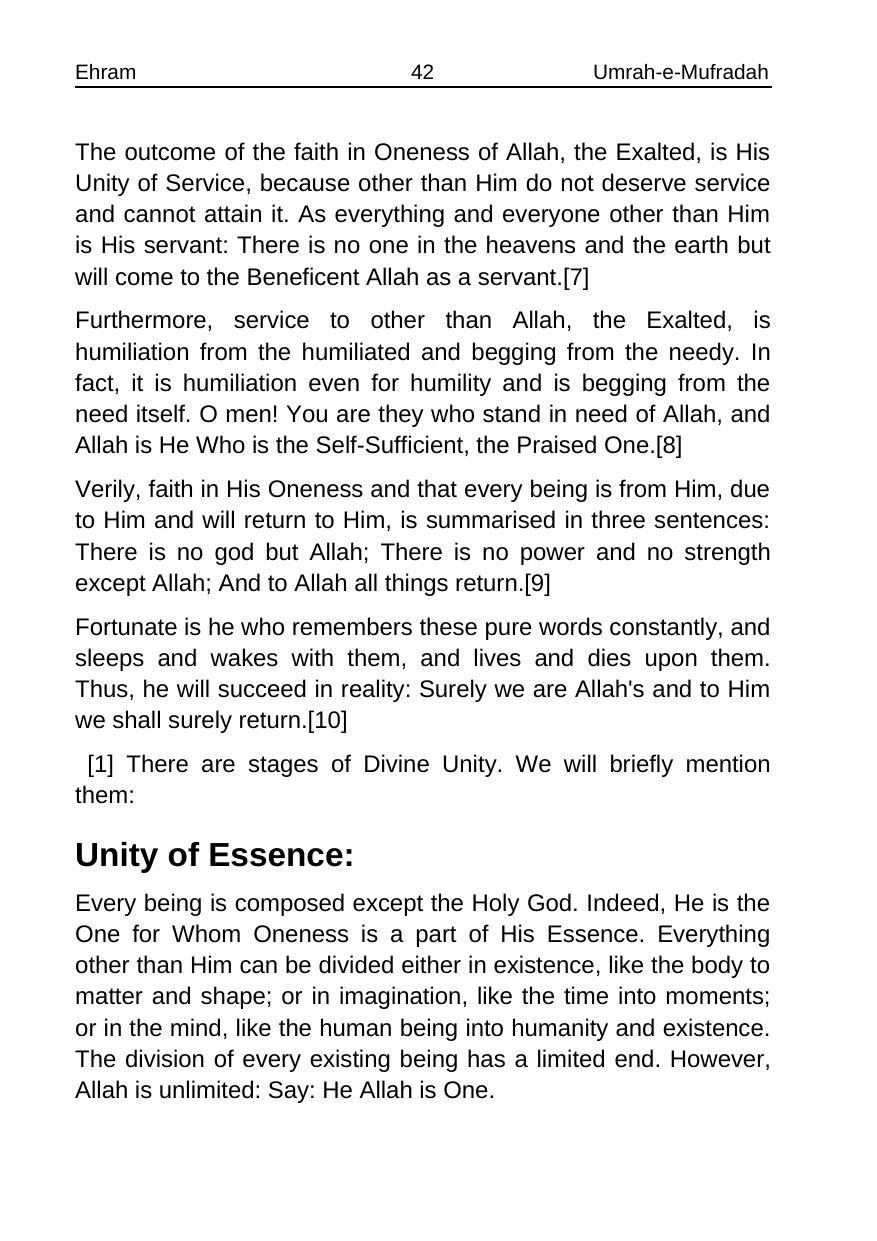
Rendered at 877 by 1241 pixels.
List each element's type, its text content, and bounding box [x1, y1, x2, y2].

text Fortunate is he who remembers these pure words constantly, and sleeps and wakes with them, and lives and dies upon them. Thus, he will succeed in reality: Surely we are Allah's and to Him we shall surely return.[10] [75, 610, 772, 735]
text Every being is composed except the Holy God. Indeed, He is the One for Whom Oneness is a part of His Essence. Everything other than Him can be divided either in existence, like the body to matter and shape; or in imagination, like the time into moments; or in the mind, like the human being into humanity and existence. The division of every existing being has a limited end. However, Allah is unlimited: Say: He Allah is One. [75, 886, 772, 1105]
text The outcome of the faith in Oneness of Allah, the Exalted, is His Unity of Service, because other than Him do not deserve service and cannot attain it. As everything and everyone other than Him is His servant: There is no one in the heavens and the earth but will come to the Beneficent Allah as a servant.[7] [75, 135, 772, 291]
subtitle Unity of Essence: [75, 835, 772, 873]
text [1] There are stages of Divine Unity. We will briefly mention them: [75, 747, 772, 810]
text Verily, faith in His Oneness and that every being is from Him, due to Him and will return to Him, is summarised in three sentences: There is no god but Allah; There is no power and no strength except Allah; And to Allah all things return.[9] [75, 472, 772, 597]
text Furthermore, service to other than Allah, the Exalted, is humiliation from the humiliated and begging from the needy. In fact, it is humiliation even for humility and is begging from the need itself. O men! You are they who stand in need of Allah, and Allah is He Who is the Self-Sufficient, the Praised One.[8] [75, 304, 772, 460]
